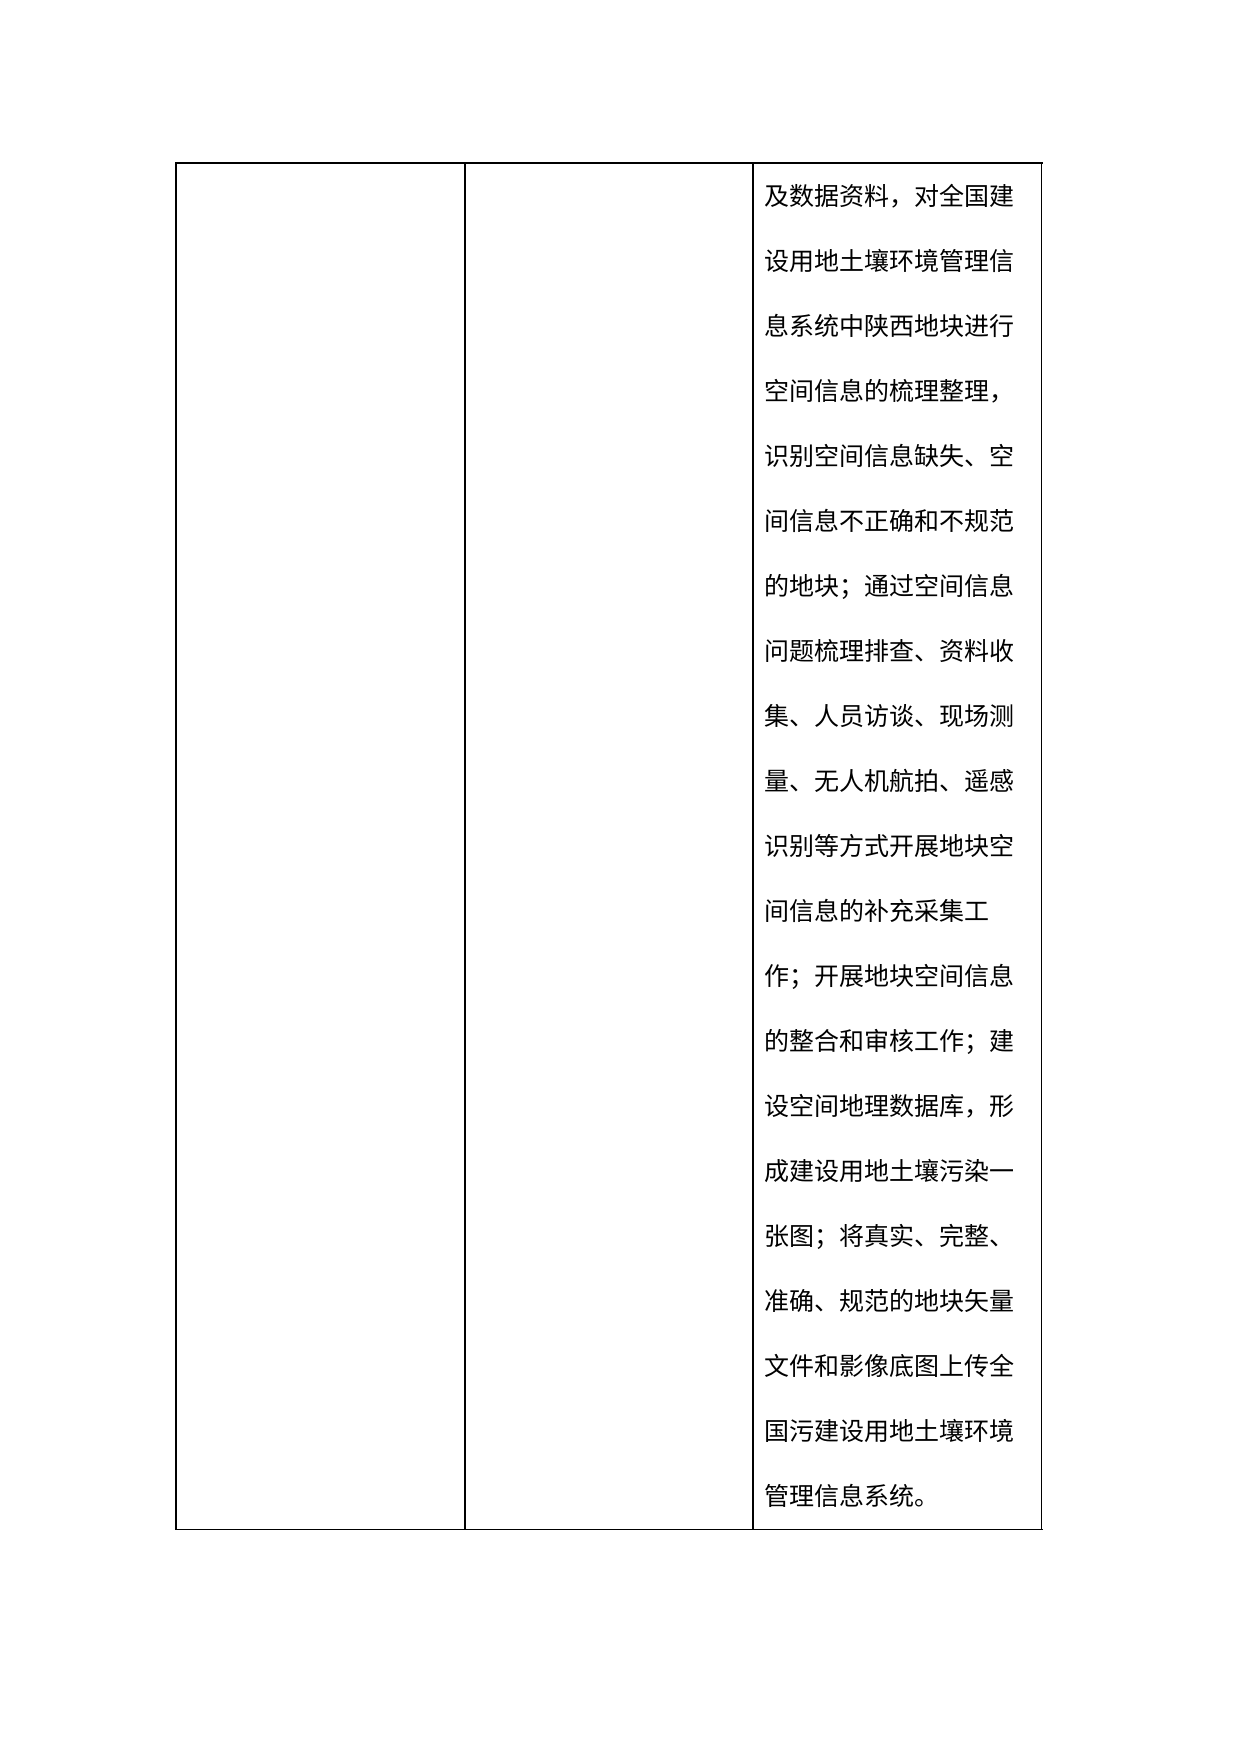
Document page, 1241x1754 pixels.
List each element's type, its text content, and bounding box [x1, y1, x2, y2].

table_cell [466, 164, 752, 1528]
table_cell 1 [177, 164, 464, 1528]
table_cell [754, 164, 1041, 1528]
